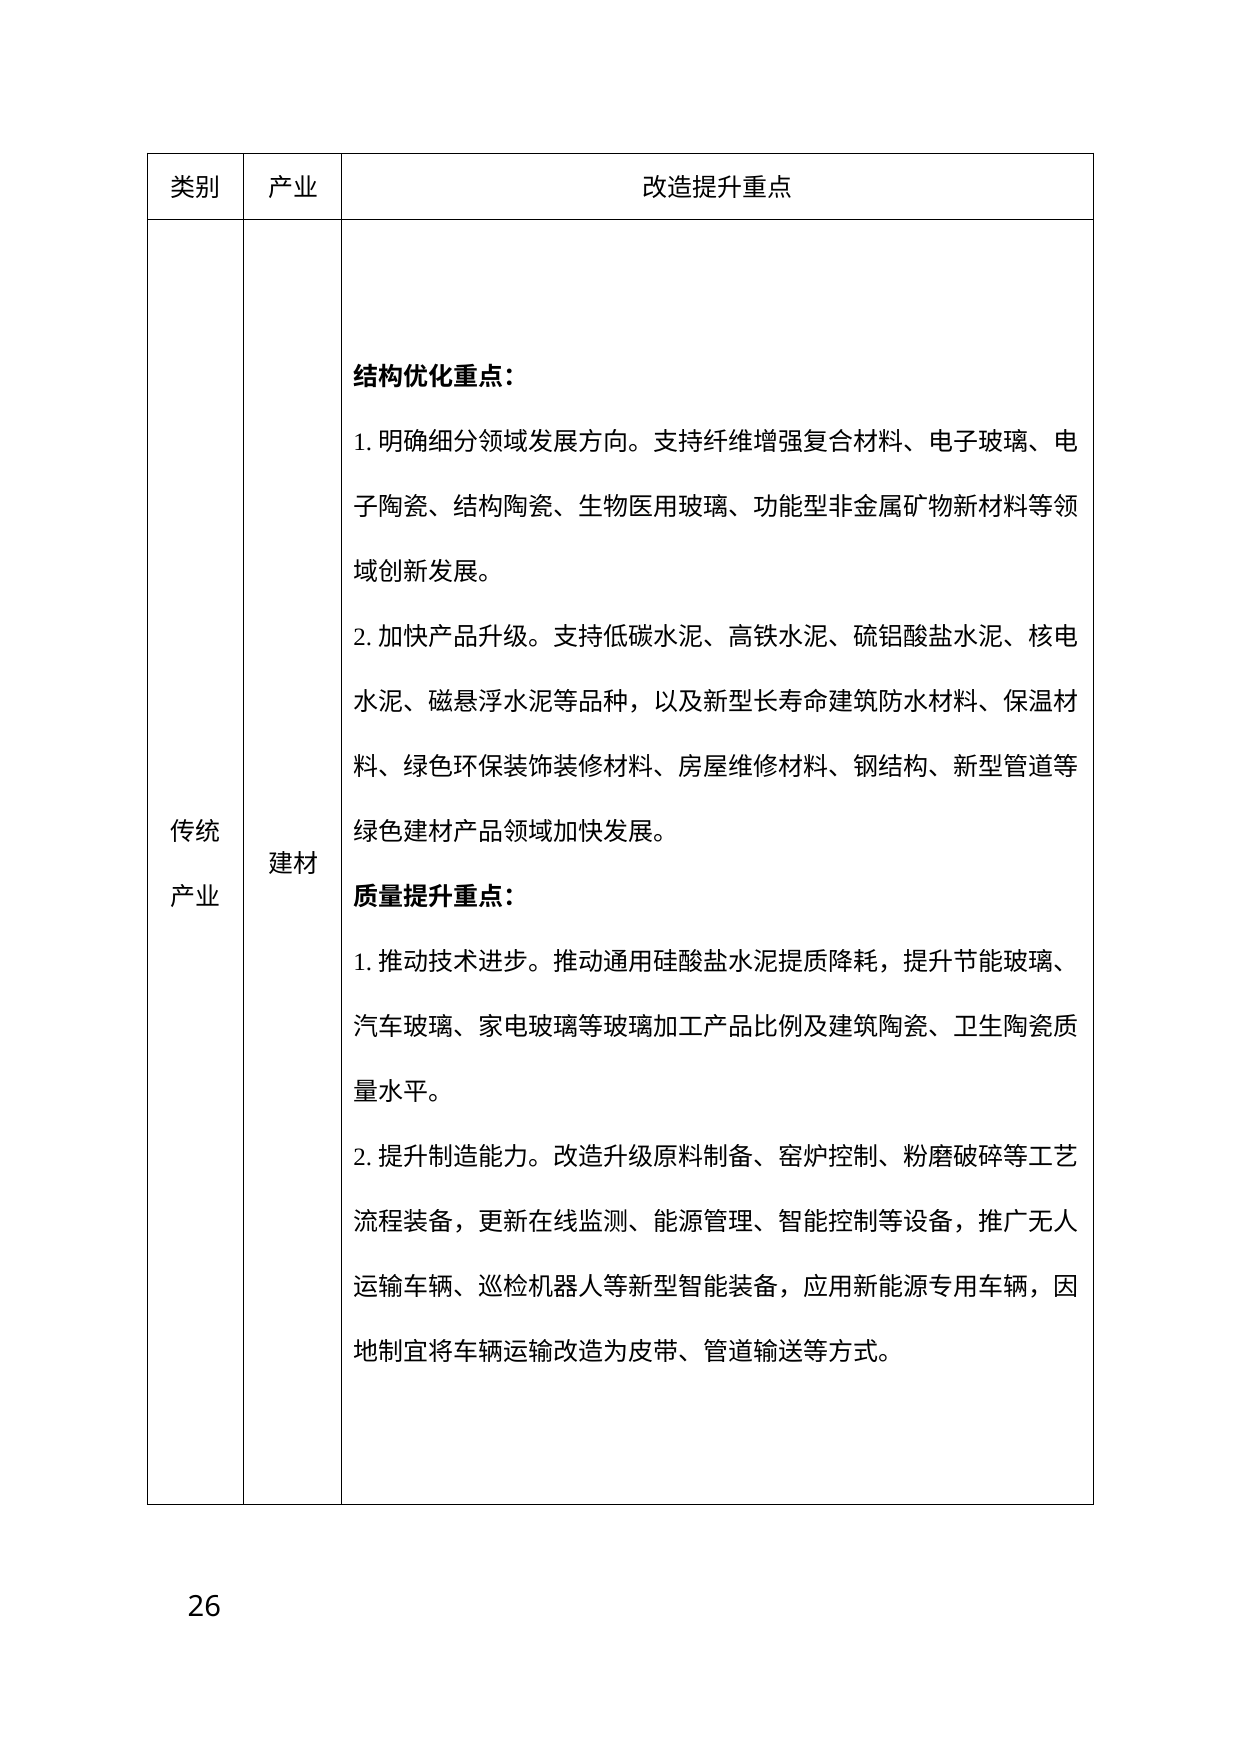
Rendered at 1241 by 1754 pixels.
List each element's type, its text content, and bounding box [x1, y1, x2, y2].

table_header 改造提升重点 [342, 154, 1093, 218]
table_header 类别 [148, 154, 243, 218]
table_header 产业 [244, 154, 341, 218]
table_cell 传统产业 [148, 220, 243, 1504]
table_cell 结构优化重点： 1. 明确细分领域发展方向。支持纤维增强复合材料、电子玻璃、电子陶瓷、结构陶瓷、生物医用玻璃、功能型非金属矿物新材料等领域创新发展。 2. 加快产品升级。支持低碳水泥、高铁水泥、硫铝酸盐水泥、核电水泥、磁悬浮水泥等品种，以及新型长寿命建筑防水材料、保温材料、绿色环保装饰装修材料、房屋维修材料、钢结构、新型管道等绿色建材产品领域加快发展。 质量提升重点： 1. 推动技术进步。推动通用硅酸盐水泥提质降耗，提升节能玻璃、汽车玻璃、家电玻璃等玻璃加工产品比例及建筑陶瓷、卫生陶瓷质量水平。 2. 提升制造能力。改造升级原料制备、窑炉控制、粉磨破碎等工艺流程装备，更新在线监测、能源管理、智能控制等设备，推广无人运输车辆、巡检机器人等新型智能装备，应用新能源专用车辆，因地制宜将车辆运输改造为皮带、管道输送等方式。 [342, 220, 1093, 1504]
table_cell 建材 [244, 220, 341, 1504]
